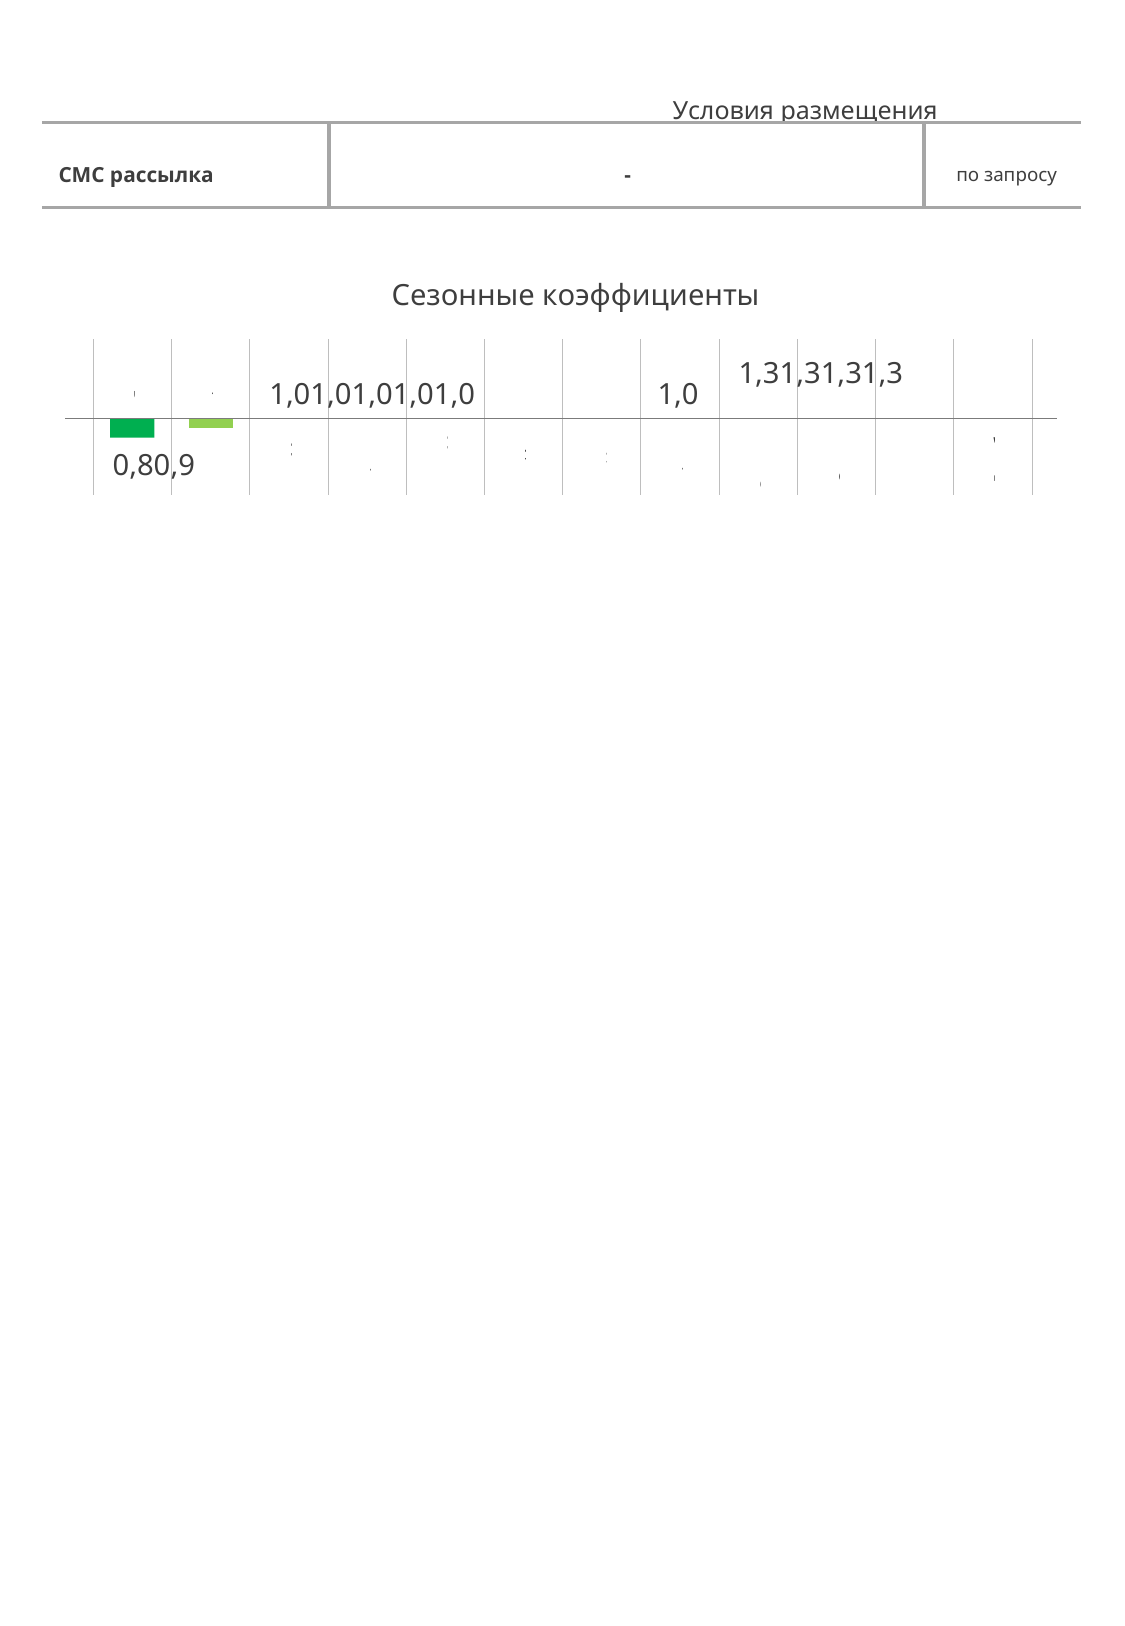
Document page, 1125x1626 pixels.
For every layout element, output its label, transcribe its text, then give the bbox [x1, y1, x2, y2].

table_cell СМС рассылка [42, 124, 327, 206]
table_cell - [331, 124, 922, 206]
subtitle Сезонные коэффициенты [236, 274, 915, 314]
table_cell по запросу [926, 124, 1081, 206]
